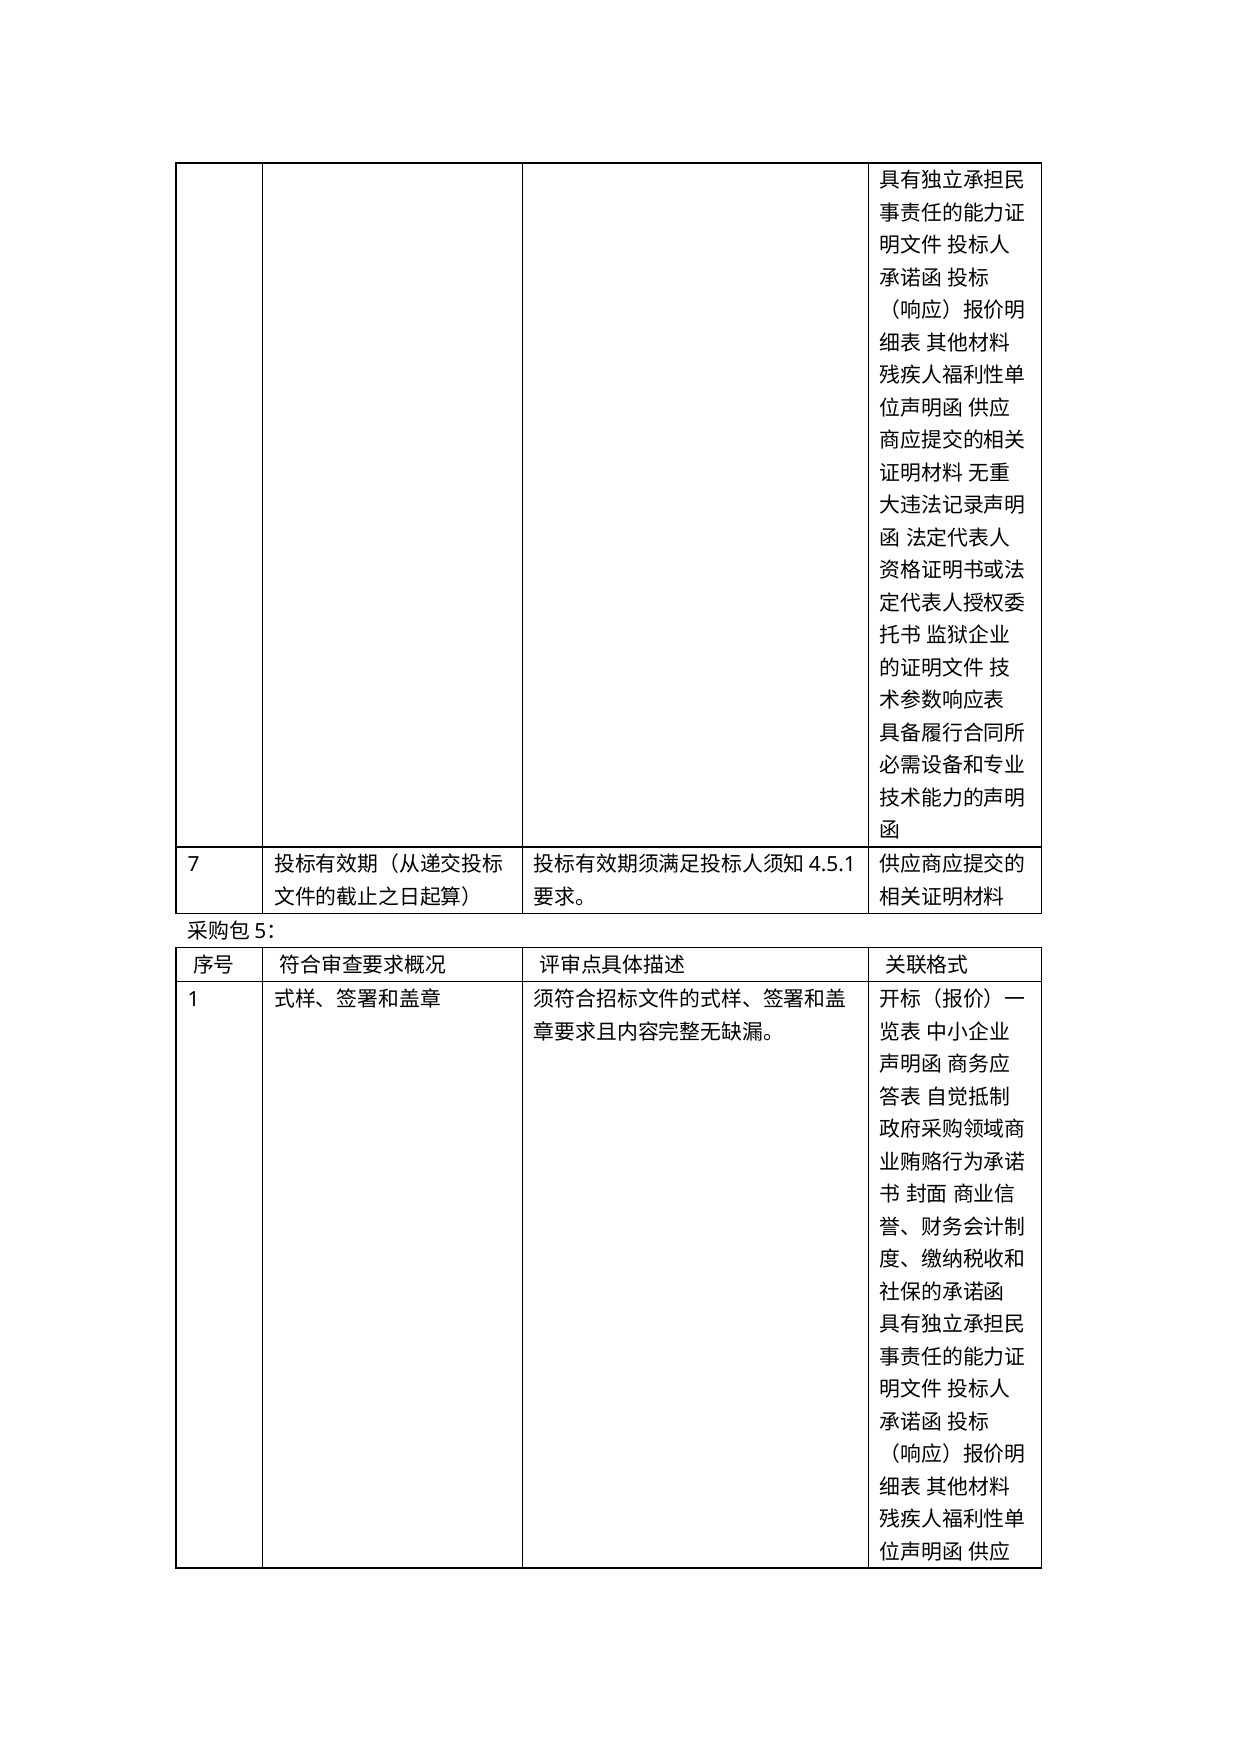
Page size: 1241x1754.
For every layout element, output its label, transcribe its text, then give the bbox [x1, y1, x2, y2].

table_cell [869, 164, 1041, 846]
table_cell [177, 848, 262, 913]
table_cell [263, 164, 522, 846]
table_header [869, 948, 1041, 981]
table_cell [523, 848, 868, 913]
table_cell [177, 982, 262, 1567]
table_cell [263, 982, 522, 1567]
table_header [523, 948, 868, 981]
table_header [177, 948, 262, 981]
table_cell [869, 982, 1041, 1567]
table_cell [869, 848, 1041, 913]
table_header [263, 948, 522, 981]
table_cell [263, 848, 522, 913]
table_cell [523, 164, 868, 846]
text 采购包5： [187, 914, 1053, 947]
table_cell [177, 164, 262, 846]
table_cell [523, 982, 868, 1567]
